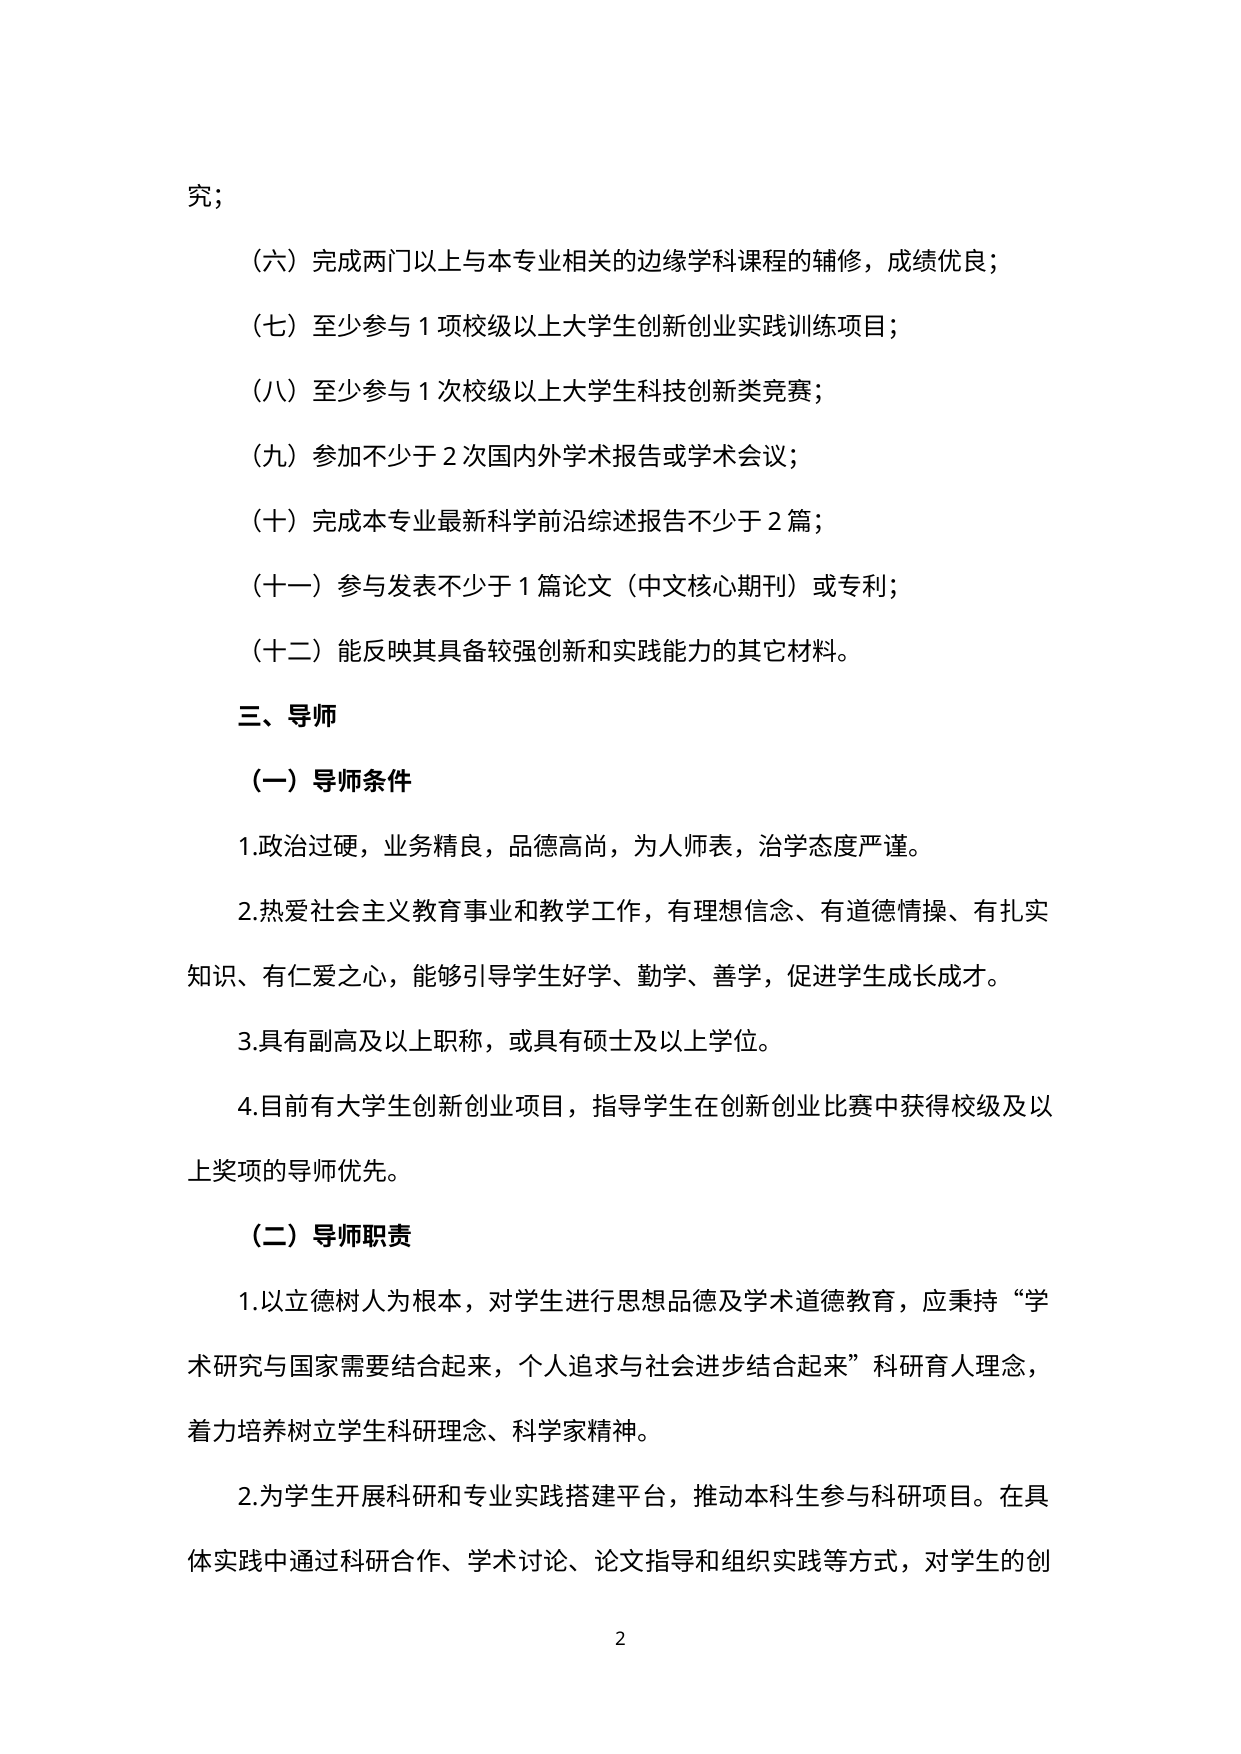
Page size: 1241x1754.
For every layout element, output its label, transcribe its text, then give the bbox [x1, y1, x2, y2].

text （六）完成两门以上与本专业相关的边缘学科课程的辅修，成绩优良； [187, 227, 1053, 292]
text （十二）能反映其具备较强创新和实践能力的其它材料。 三、导师 （一）导师条件 [237, 617, 1053, 812]
text （九）参加不少于2次国内外学术报告或学术会议； [187, 422, 1053, 487]
text （十一）参与发表不少于1篇论文（中文核心期刊）或专利； [187, 552, 1053, 617]
text （七）至少参与1项校级以上大学生创新创业实践训练项目； [187, 292, 1053, 357]
text （二）导师职责 [187, 1202, 1053, 1267]
text 1.以立德树人为根本，对学生进行思想品德及学术道德教育，应秉持“学术研究与国家需要结合起来，个人追求与社会进步结合起来”科研育人理念，着力培养树立学生科研理念、科学家精神。 [187, 1267, 1053, 1462]
text （十）完成本专业最新科学前沿综述报告不少于2篇； [187, 487, 1053, 552]
text 3.具有副高及以上职称，或具有硕士及以上学位。 [187, 1007, 1053, 1072]
text （八）至少参与1次校级以上大学生科技创新类竞赛； [187, 357, 1053, 422]
text 2.热爱社会主义教育事业和教学工作，有理想信念、有道德情操、有扎实知识、有仁爱之心，能够引导学生好学、勤学、善学，促进学生成长成才。 [187, 877, 1053, 1007]
text 1.政治过硬，业务精良，品德高尚，为人师表，治学态度严谨。 [187, 812, 1053, 877]
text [187, 162, 1053, 227]
text 4.目前有大学生创新创业项目，指导学生在创新创业比赛中获得校级及以上奖项的导师优先。 [187, 1072, 1053, 1202]
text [187, 1462, 1053, 1592]
